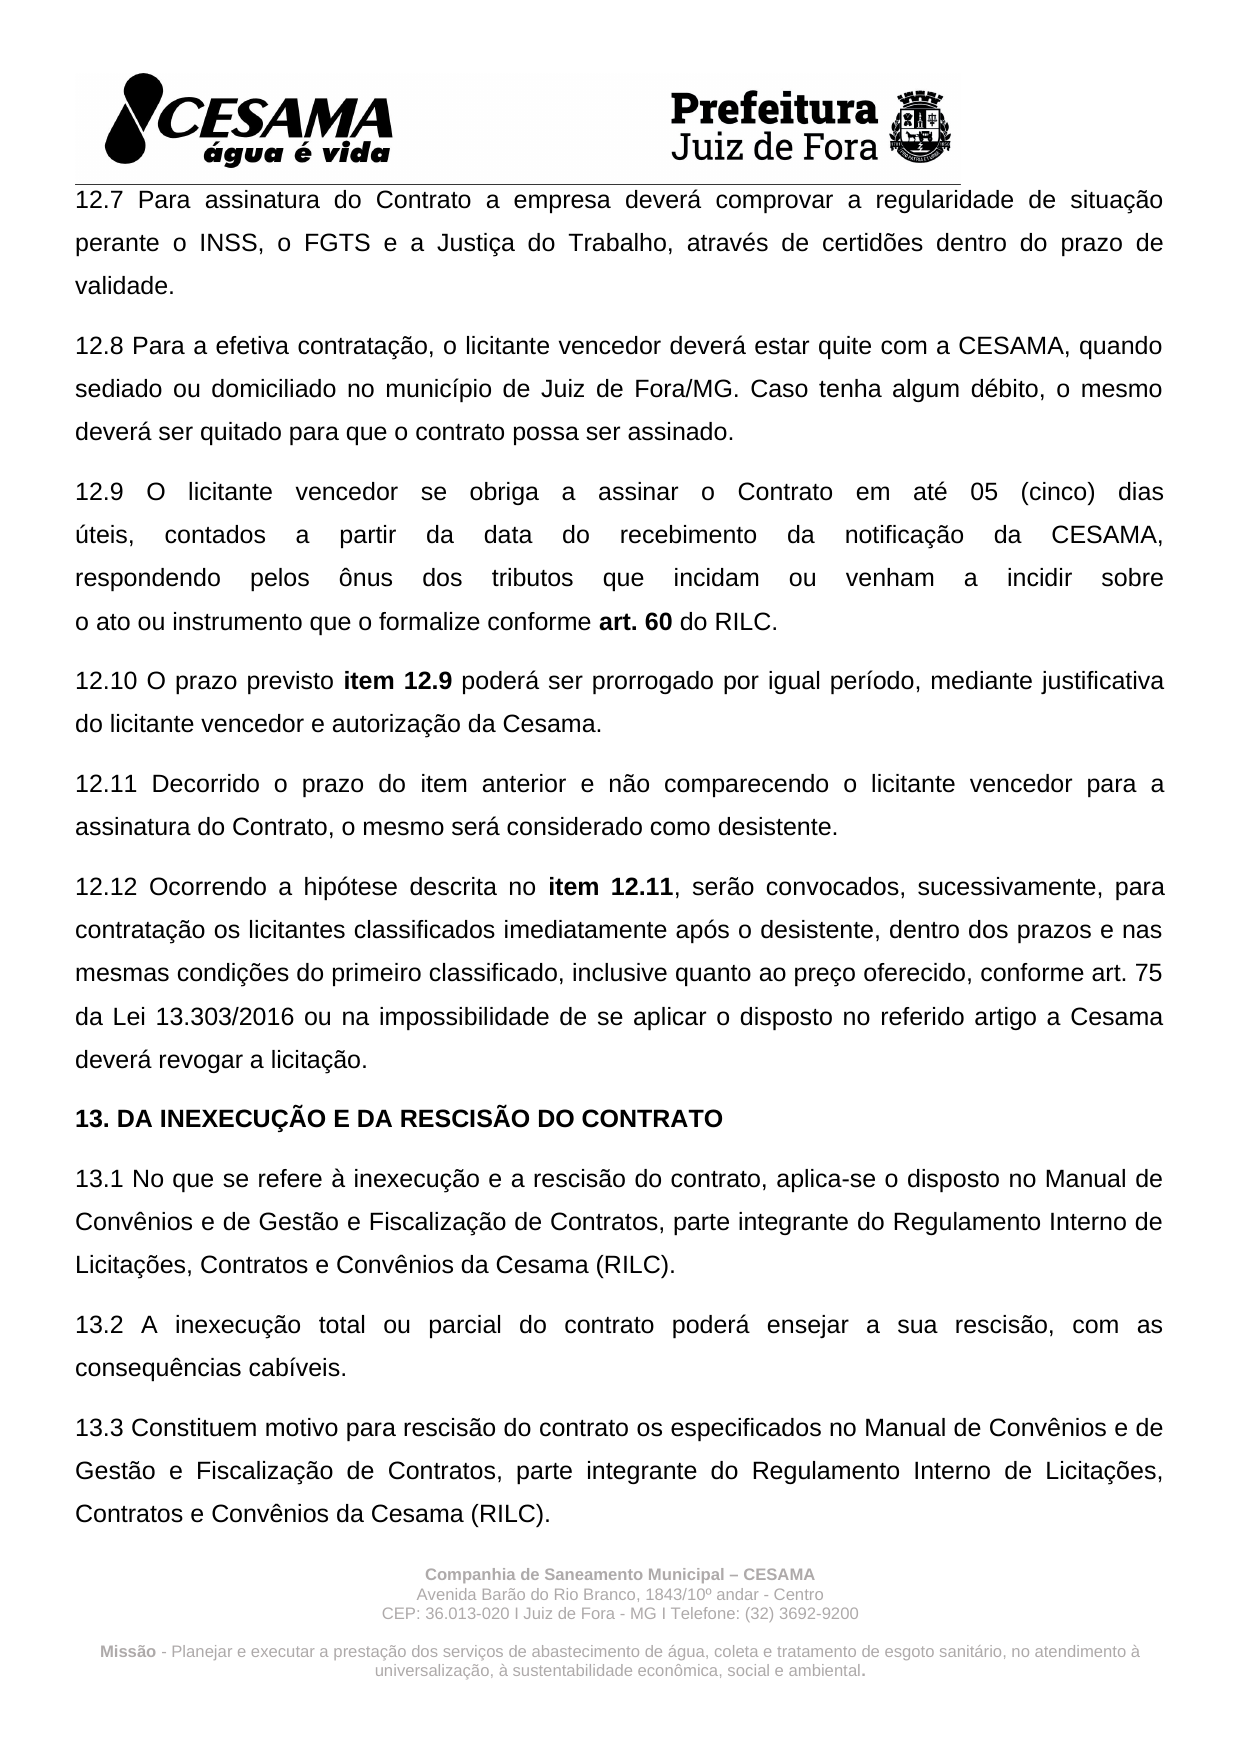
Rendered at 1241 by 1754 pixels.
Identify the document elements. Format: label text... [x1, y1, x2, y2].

text 13.2 A inexecução total ou parcial do contrato poderá ensejar a sua rescisão, com as consequências cabíveis. [75, 1310, 1165, 1382]
text 12.9 O licitante vencedor se obriga a assinar o Contrato em até 05 (cinco) dias úteis, contados a partir da data do recebimento da notificação da CESAMA, respondendo pelos ônus dos tributos que incidam ou venham a incidir sobre o ato ou instrumento que o formalize conforme art. 60 do RILC. [75, 477, 1165, 635]
text 12.10 O prazo previsto item 12.9 poderá ser prorrogado por igual período, mediante justificativa do licitante vencedor e autorização da Cesama. [75, 666, 1165, 738]
text 13. DA INEXECUÇÃO E DA RESCISÃO DO CONTRATO [75, 1104, 1165, 1133]
text 13.1 No que se refere à inexecução e a rescisão do contrato, aplica-se o disposto no Manual de Convênios e de Gestão e Fiscalização de Contratos, parte integrante do Regulamento Interno de Licitações, Contratos e Convênios da Cesama (RILC). [75, 1164, 1165, 1279]
text 12.8 Para a efetiva contratação, o licitante vencedor deverá estar quite com a CESAMA, quando sediado ou domiciliado no município de Juiz de Fora/MG. Caso tenha algum débito, o mesmo deverá ser quitado para que o contrato possa ser assinado. [75, 331, 1165, 446]
picture [75, 73, 961, 185]
text 12.12 Ocorrendo a hipótese descrita no item 12.11, serão convocados, sucessivamente, para contratação os licitantes classificados imediatamente após o desistente, dentro dos prazos e nas mesmas condições do primeiro classificado, inclusive quanto ao preço oferecido, conforme art. 75 da Lei 13.303/2016 ou na impossibilidade de se aplicar o disposto no referido artigo a Cesama deverá revogar a licitação. [75, 872, 1165, 1073]
text 12.7 Para assinatura do Contrato a empresa deverá comprovar a regularidade de situação perante o INSS, o FGTS e a Justiça do Trabalho, através de certidões dentro do prazo de validade. [75, 185, 1165, 300]
text 12.11 Decorrido o prazo do item anterior e não comparecendo o licitante vencedor para a assinatura do Contrato, o mesmo será considerado como desistente. [75, 769, 1165, 841]
text 13.3 Constituem motivo para rescisão do contrato os especificados no Manual de Convênios e de Gestão e Fiscalização de Contratos, parte integrante do Regulamento Interno de Licitações, Contratos e Convênios da Cesama (RILC). [75, 1413, 1165, 1528]
